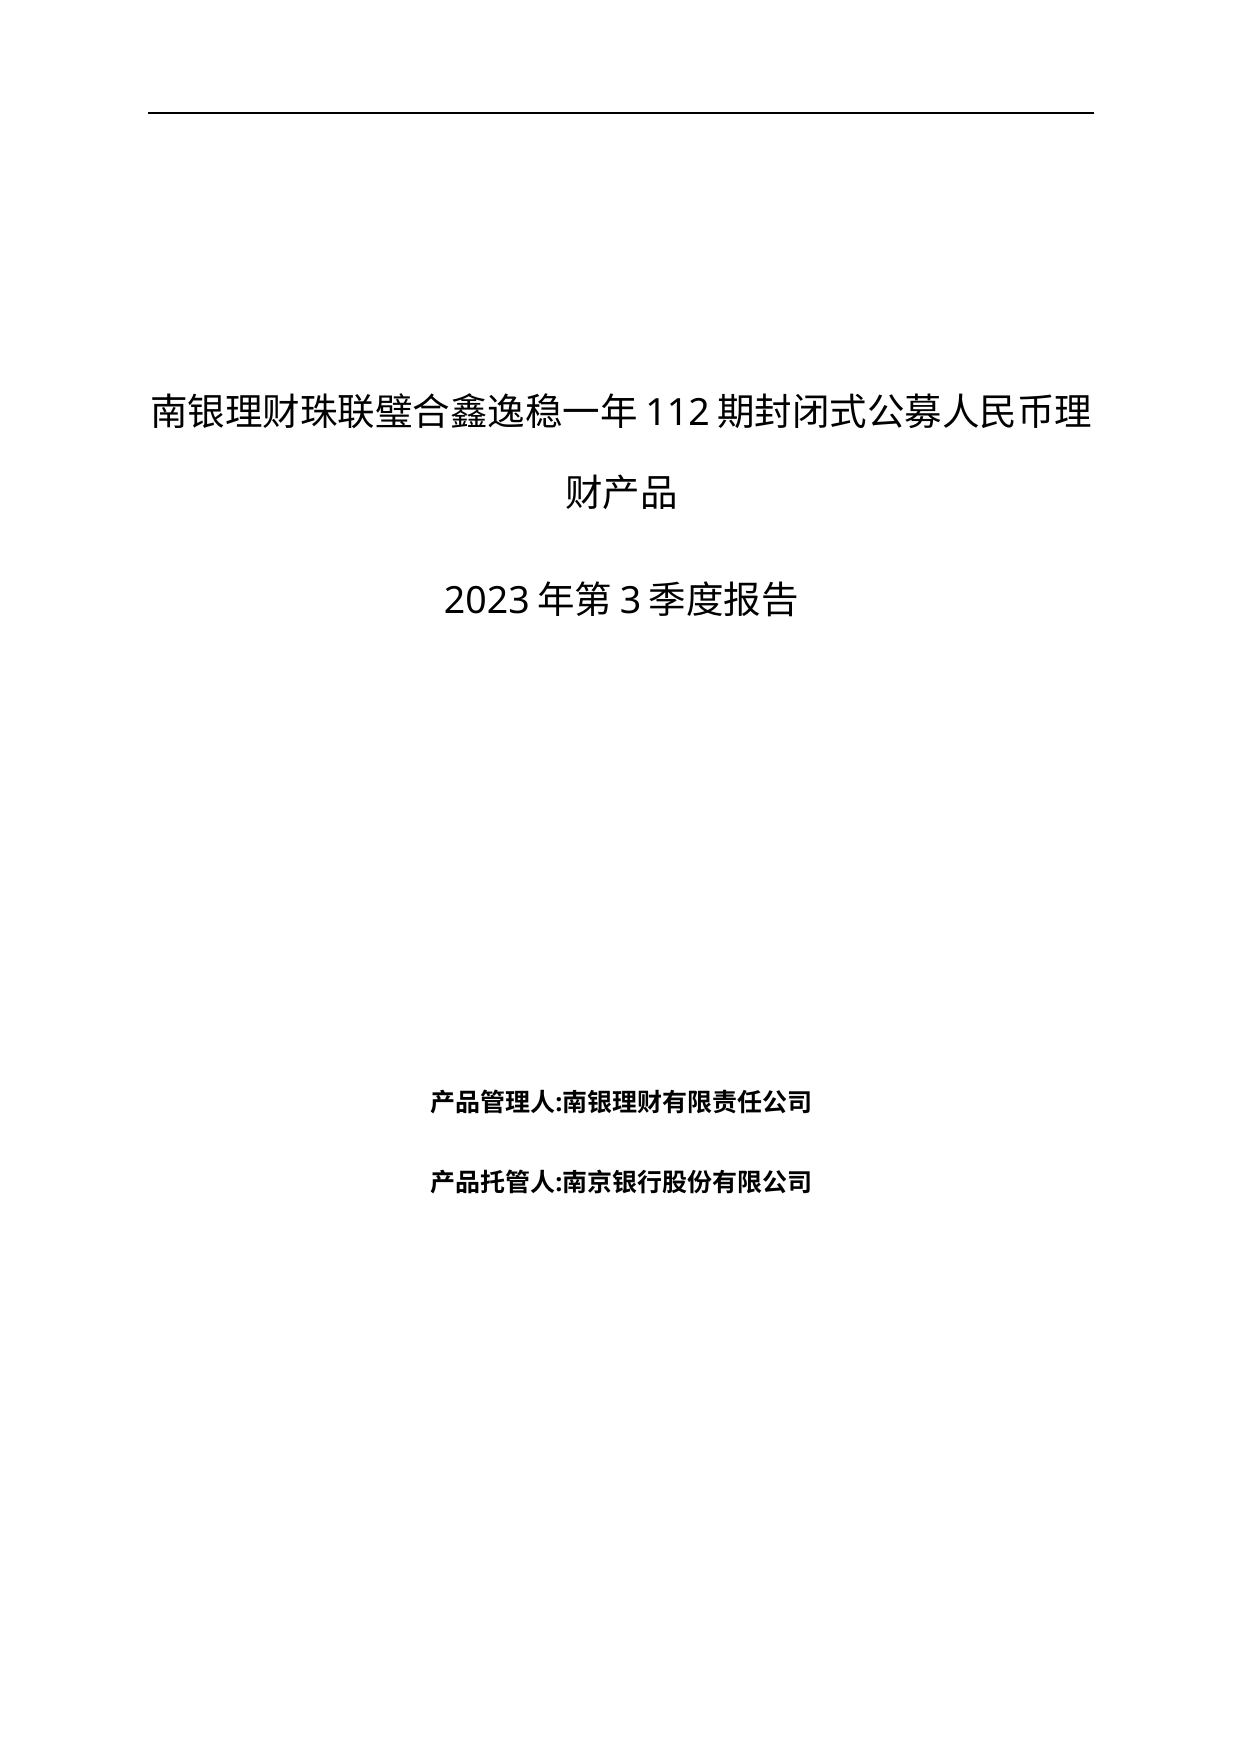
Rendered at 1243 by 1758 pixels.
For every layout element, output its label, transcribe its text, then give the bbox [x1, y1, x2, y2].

text 产品托管人:南京银行股份有限公司 [148, 1162, 1094, 1198]
text 南银理财珠联璧合鑫逸稳一年112期封闭式公募人民币理财产品 [148, 382, 1094, 518]
text 2023年第3季度报告 [148, 570, 1094, 624]
text 产品管理人:南银理财有限责任公司 [148, 1083, 1094, 1119]
